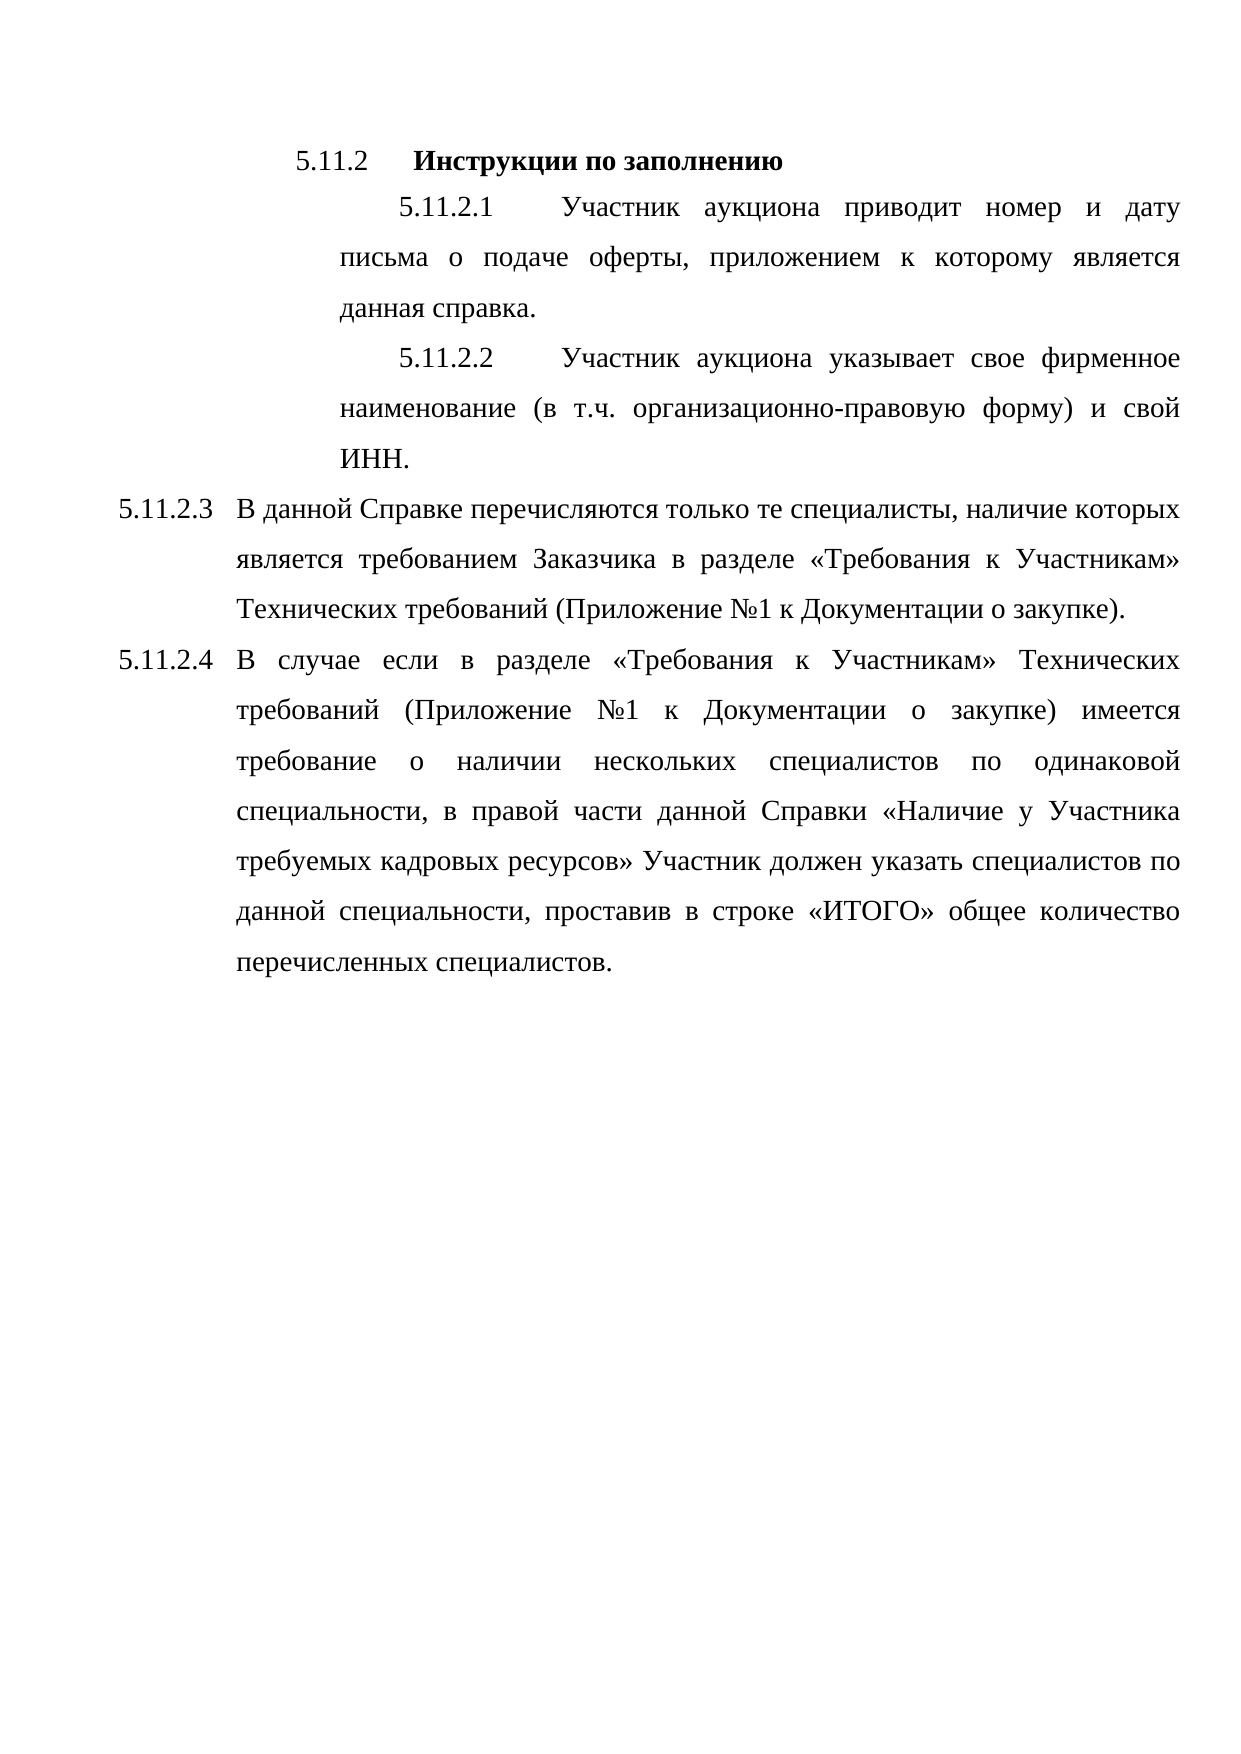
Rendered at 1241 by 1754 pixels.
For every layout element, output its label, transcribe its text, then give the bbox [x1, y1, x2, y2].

text Инструкции по заполнению [236, 143, 1181, 177]
text Участник аукциона приводит номер и дату письма о подаче оферты, приложением к которому является данная справка. [339, 189, 1181, 323]
list В данной Справке перечисляются только те специалисты, наличие которых является требованием Заказчика в разделе «Требования к Участникам» Технических требований (Приложение №1 к Документации о закупке). [118, 491, 1181, 625]
text Участник аукциона указывает свое фирменное наименование (в т.ч. организационно-правовую форму) и свой ИНН. [339, 340, 1181, 474]
list В случае если в разделе «Требования к Участникам» Технических требований (Приложение №1 к Документации о закупке) имеется требование о наличии нескольких специалистов по одинаковой специальности, в правой части данной Справки «Наличие у Участника требуемых кадровых ресурсов» Участник должен указать специалистов по данной специальности, проставив в строке «ИТОГО» общее количество перечисленных специалистов. [118, 642, 1181, 977]
